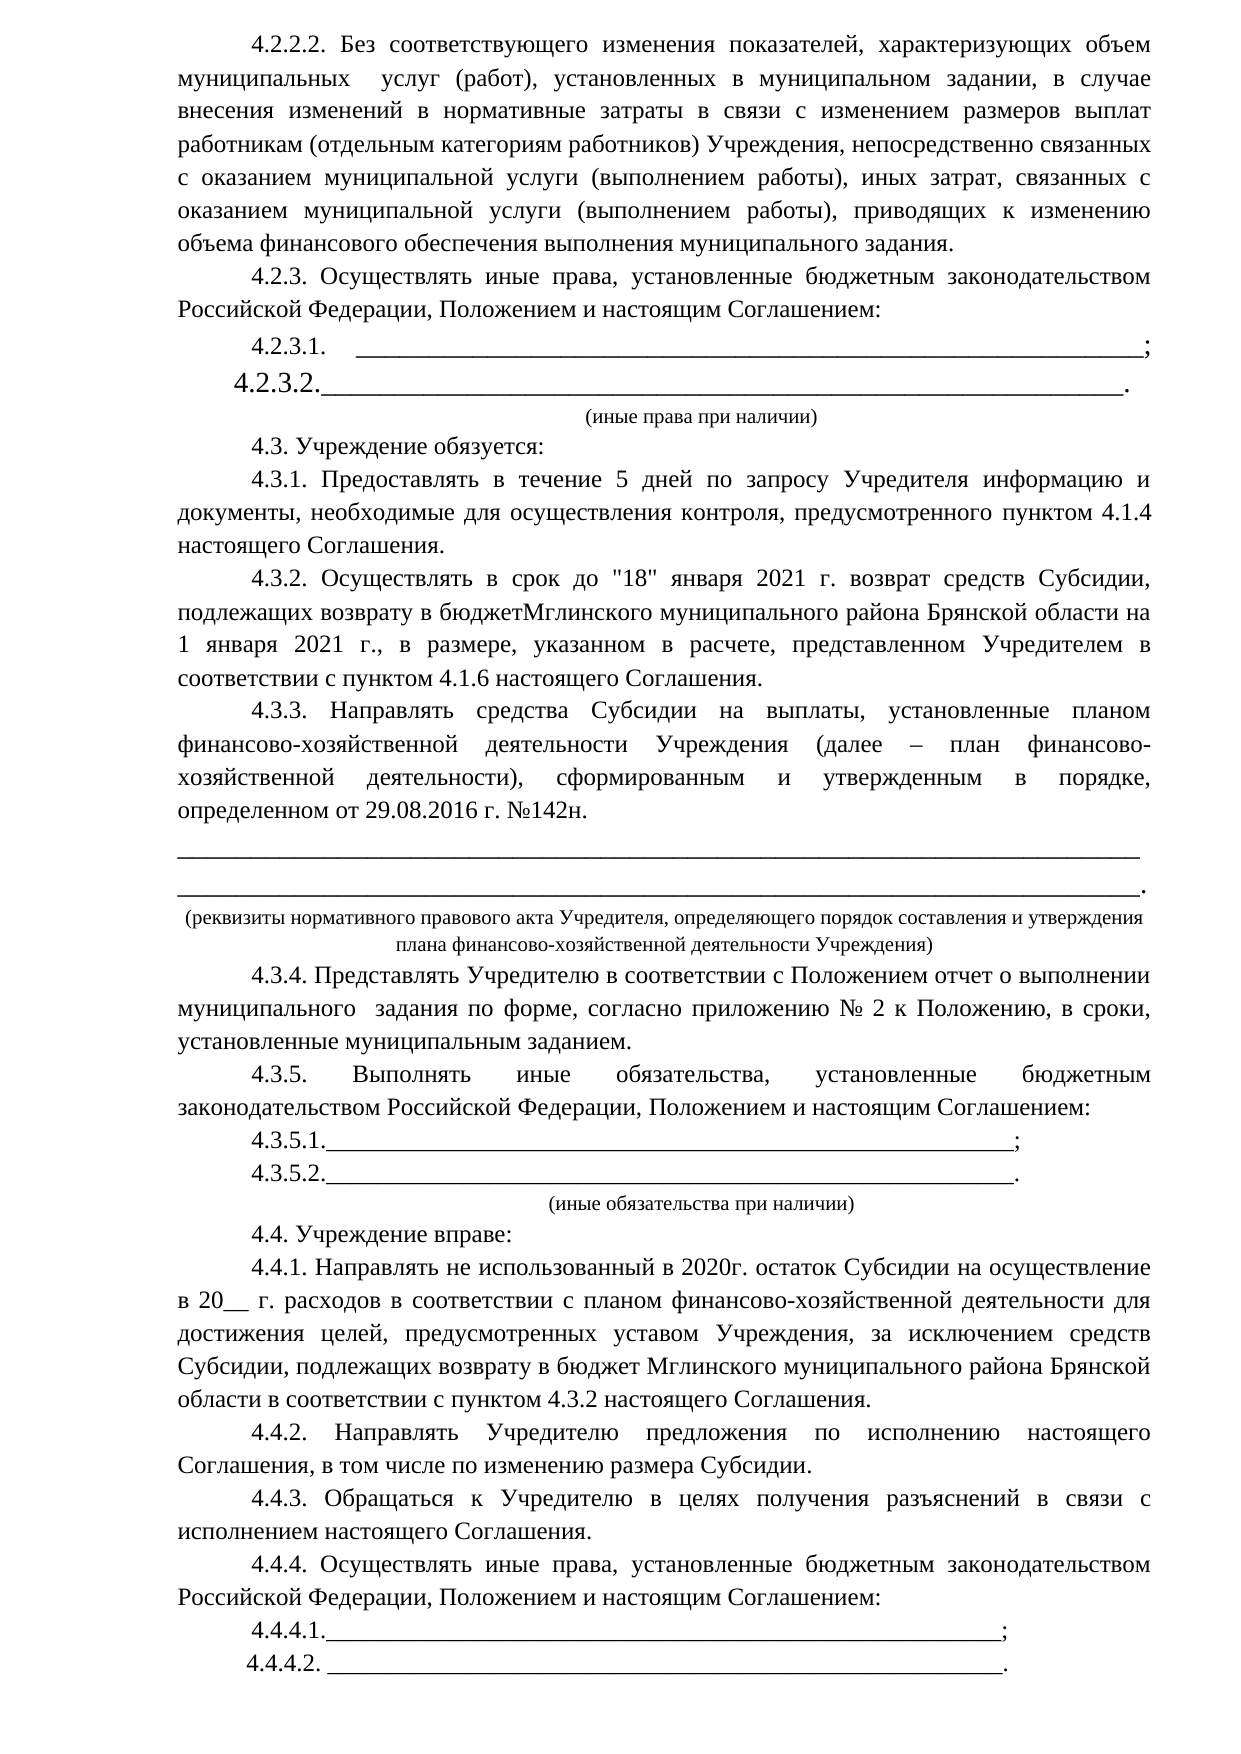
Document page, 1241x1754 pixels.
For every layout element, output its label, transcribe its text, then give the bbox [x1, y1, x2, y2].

text ____________________________________________________________________________________________________________________________________. [177, 828, 1152, 900]
text 4.4.3. Обращаться к Учредителю в целях получения разъяснений в связи с исполнением настоящего Соглашения. [177, 1483, 1152, 1545]
text 4.2.2.2. Без соответствующего изменения показателей, характеризующих объем муниципальных услуг (работ), установленных в муниципальном задании, в случае внесения изменений в нормативные затраты в связи с изменением размеров выплат работникам (отдельным категориям работников) Учреждения, непосредственно связанных с оказанием муниципальной услуги (выполнением работы), иных затрат, связанных с оказанием муниципальной услуги (выполнением работы), приводящих к изменению объема финансового обеспечения выполнения муниципального задания. [177, 29, 1152, 256]
text (реквизиты нормативного правового акта Учредителя, определяющего порядок составления и утверждения плана финансово-хозяйственной деятельности Учреждения) [177, 905, 1152, 956]
text 4.3.2. Осуществлять в срок до "18" января 2021 г. возврат средств Субсидии, подлежащих возврату в бюджетМглинского муниципального района Брянской области на 1 января 2021 г., в размере, указанном в расчете, представленном Учредителем в соответствии с пунктом 4.1.6 настоящего Соглашения. [177, 563, 1152, 691]
text (иные права при наличии) [177, 404, 1152, 428]
text 4.4.1. Направлять не использованный в 2020г. остаток Субсидии на осуществление в 20__ г. расходов в соответствии с планом финансово-хозяйственной деятельности для достижения целей, предусмотренных уставом Учреждения, за исключением средств Субсидии, подлежащих возврату в бюджет Мглинского муниципального района Брянской области в соответствии с пунктом 4.3.2 настоящего Соглашения. [177, 1252, 1152, 1413]
text 4.4.4. Осуществлять иные права, установленные бюджетным законодательством Российской Федерации, Положением и настоящим Соглашением: [177, 1549, 1152, 1611]
text 4.3.4. Представлять Учредителю в соответствии с Положением отчет о выполнении муниципального задания по форме, согласно приложению № 2 к Положению, в сроки, установленные муниципальным заданием. [177, 960, 1152, 1055]
text 4.4.4.1.______________________________________________________; 4.4.4.2. ______________________________________________________. [233, 1615, 1152, 1677]
text 4.3.1. Предоставлять в течение 5 дней по запросу Учредителя информацию и документы, необходимые для осуществления контроля, предусмотренного пунктом 4.1.4 настоящего Соглашения. [177, 464, 1152, 559]
text 4.3.5.1._______________________________________________________; [177, 1125, 1152, 1154]
text 4.2.3.1. ______________________________________________________; 4.2.3.2._______________________________________________________. [233, 327, 1152, 399]
text 4.4. Учреждение вправе: [177, 1219, 1152, 1247]
text 4.4.2. Направлять Учредителю предложения по исполнению настоящего Соглашения, в том числе по изменению размера Субсидии. [177, 1417, 1152, 1479]
text (иные обязательства при наличии) [177, 1191, 1152, 1215]
text 4.3. Учреждение обязуется: [177, 431, 1152, 460]
text 4.3.5. Выполнять иные обязательства, установленные бюджетным законодательством Российской Федерации, Положением и настоящим Соглашением: [177, 1059, 1152, 1121]
text 4.3.3. Направлять средства Субсидии на выплаты, установленные планом финансово-хозяйственной деятельности Учреждения (далее – план финансово-хозяйственной деятельности), сформированным и утвержденным в порядке, определенном от 29.08.2016 г. №142н. [177, 696, 1152, 823]
text 4.3.5.2._______________________________________________________. [177, 1158, 1152, 1187]
text 4.2.3. Осуществлять иные права, установленные бюджетным законодательством Российской Федерации, Положением и настоящим Соглашением: [177, 261, 1152, 322]
